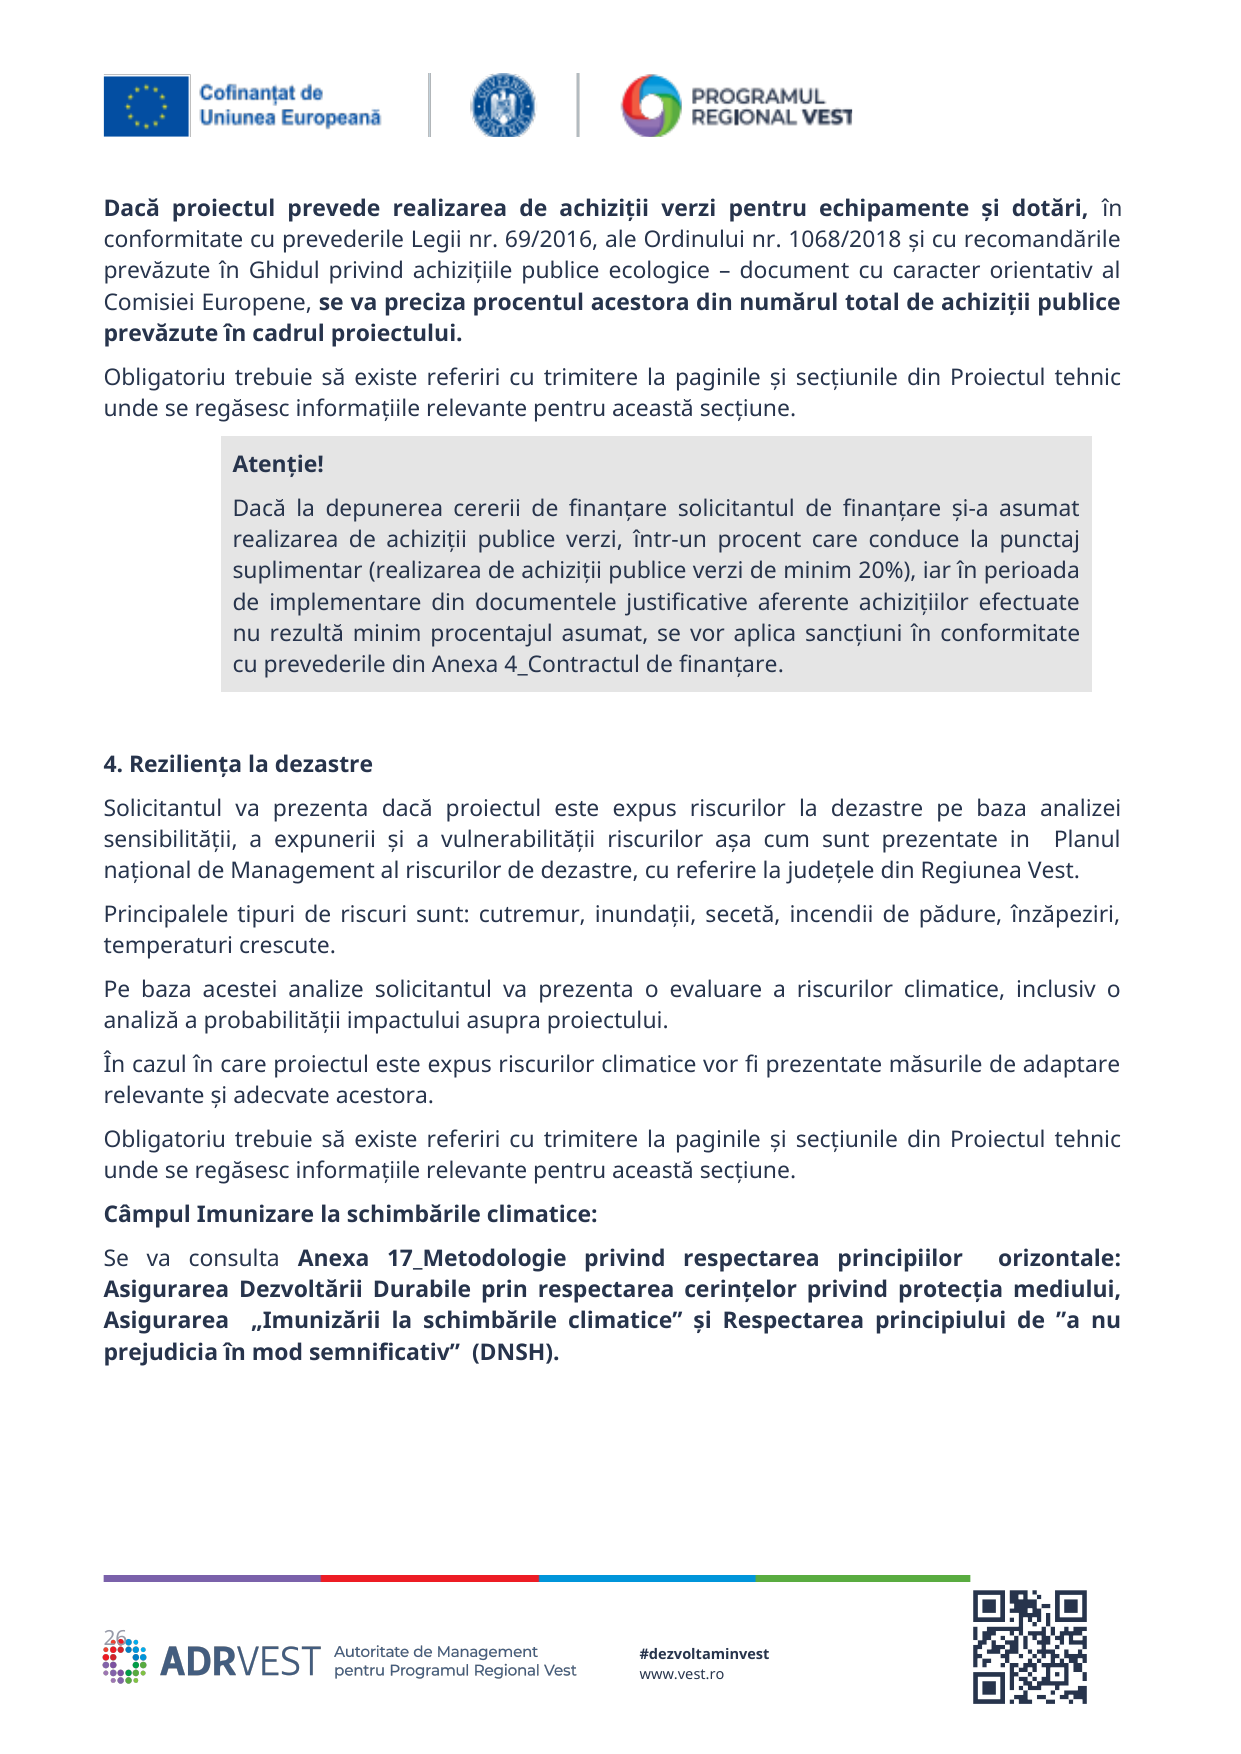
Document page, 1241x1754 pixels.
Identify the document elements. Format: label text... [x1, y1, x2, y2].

text Dacă proiectul prevede realizarea de achiziții verzi pentru echipamente și dotări, în conformitate cu prevederile Legii nr. 69/2016, ale Ordinului nr. 1068/2018 și cu recomandările prevăzute în Ghidul privind achizițiile publice ecologice – document cu caracter orientativ al Comisiei Europene, se va preciza procentul acestora din numărul total de achiziții publice prevăzute în cadrul proiectului. [103, 192, 1122, 348]
picture [93, 1636, 582, 1687]
text În cazul în care proiectul este expus riscurilor climatice vor fi prezentate măsurile de adaptare relevante și adecvate acestora. [103, 1048, 1122, 1111]
picture [118, 1637, 124, 1644]
text Câmpul Imunizare la schimbările climatice: [103, 1198, 1122, 1229]
picture [964, 1581, 1096, 1713]
text 4. Reziliența la dezastre [103, 748, 1122, 779]
table_header Atenție! Dacă la depunerea cererii de finanțare solicitantul de finanțare și-a asumat realizarea de achiziții publice verzi, într-un procent care conduce la punctaj suplimentar (realizarea de achiziții publice verzi de minim 20%), iar în perioada de implementare din documentele justificative aferente achizițiilor efectuate nu rezultă minim procentajul asumat, se vor aplica sancțiuni în conformitate cu prevederile din Anexa 4_Contractul de finanțare. [221, 436, 1092, 692]
text Principalele tipuri de riscuri sunt: cutremur, inundații, secetă, incendii de pădure, înzăpeziri, temperaturi crescute. [103, 898, 1122, 961]
text Solicitantul va prezenta dacă proiectul este expus riscurilor la dezastre pe baza analizei sensibilității, a expunerii și a vulnerabilității riscurilor așa cum sunt prezentate in Planul național de Management al riscurilor de dezastre, cu referire la județele din Regiunea Vest. [103, 792, 1122, 886]
text Se va consulta Anexa 17_Metodologie privind respectarea principiilor orizontale: Asigurarea Dezvoltării Durabile prin respectarea cerințelor privind protecția mediului, Asigurarea „Imunizării la schimbările climatice” și Respectarea principiului de ”a nu prejudicia în mod semnificativ” (DNSH). [103, 1242, 1122, 1367]
text Pe baza acestei analize solicitantul va prezenta o evaluare a riscurilor climatice, inclusiv o analiză a probabilității impactului asupra proiectului. [103, 973, 1122, 1036]
